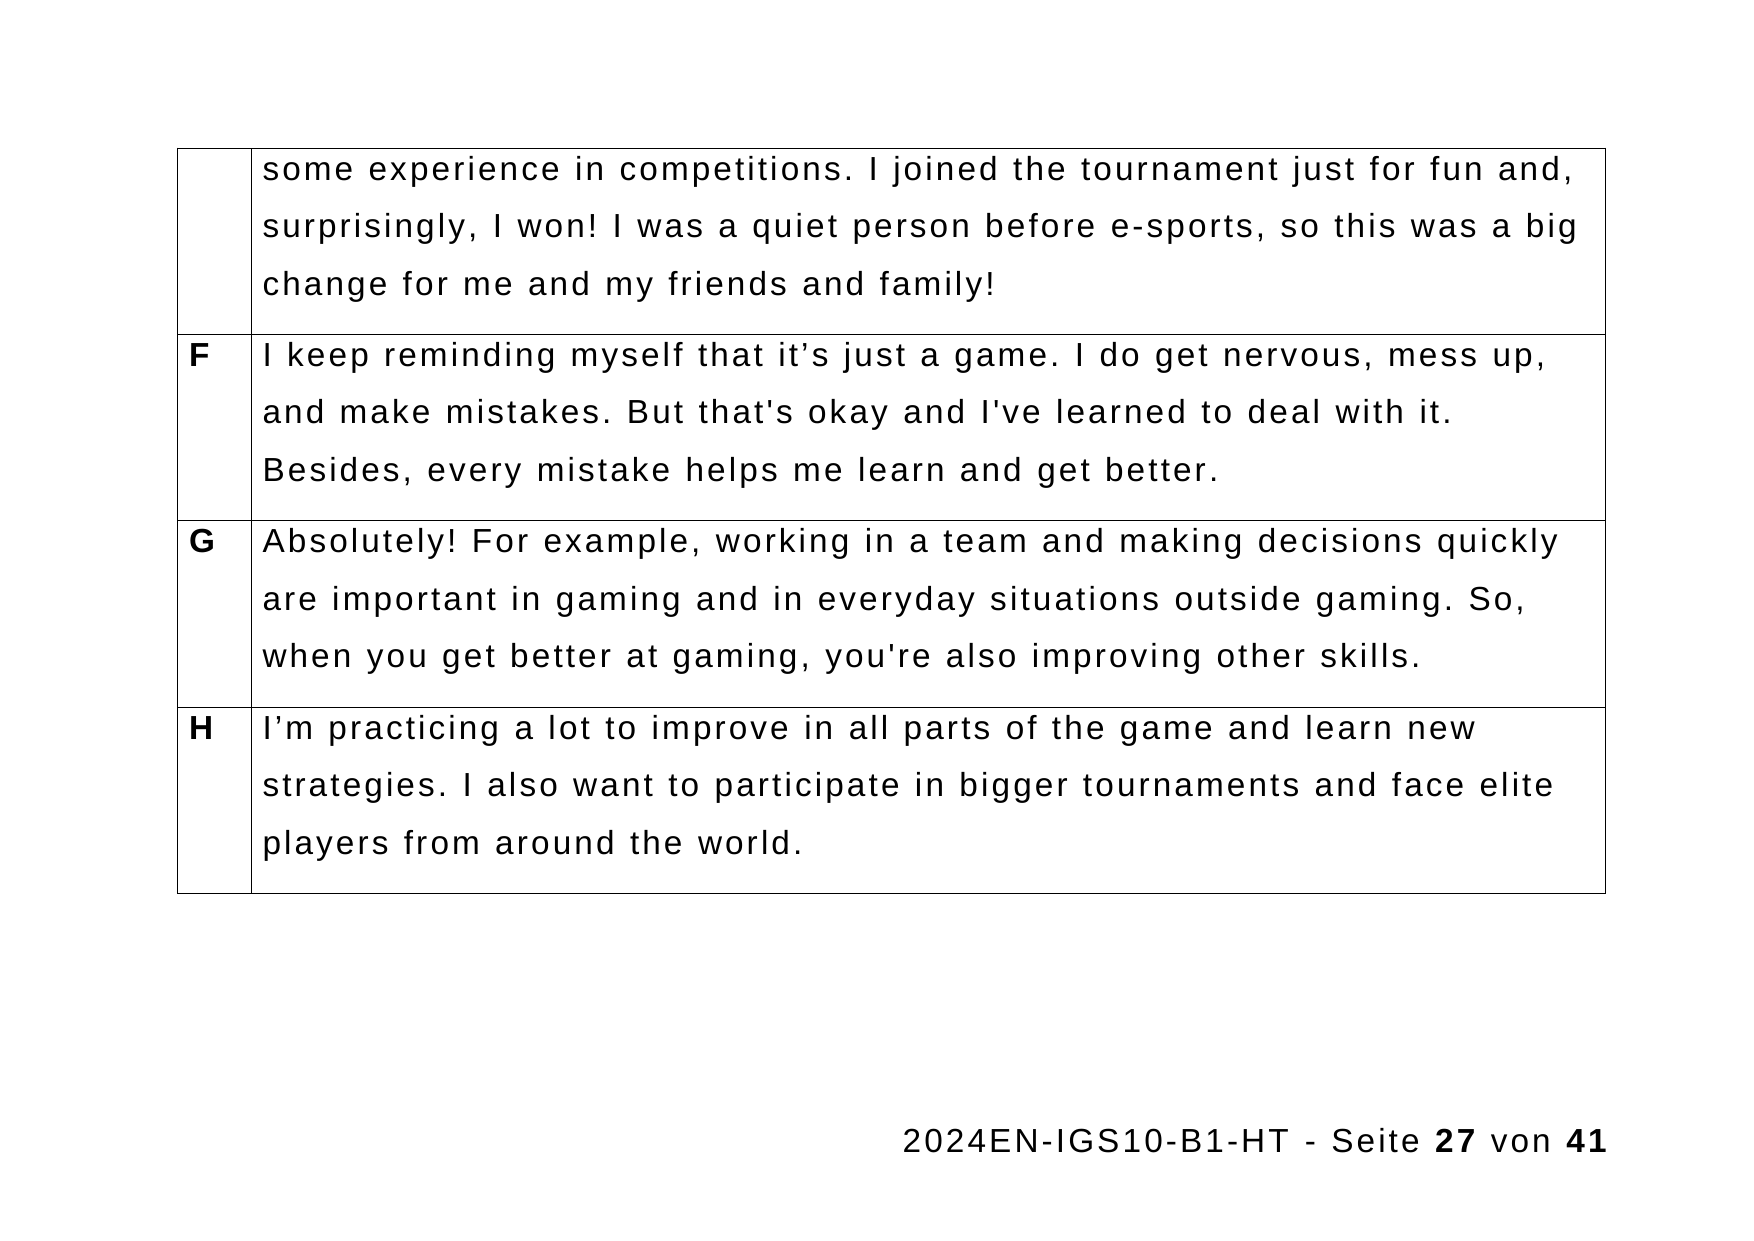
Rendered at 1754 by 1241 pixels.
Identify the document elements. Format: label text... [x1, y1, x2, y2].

table_cell I keep reminding myself that it’s just a game. I do get nervous, mess up, and make mistakes. But that's okay and I've learned to deal with it. Besides, every mistake helps me learn and get better. [252, 335, 1605, 520]
table_cell H [178, 708, 251, 893]
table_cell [252, 149, 1605, 334]
table_cell E [178, 149, 251, 334]
table_cell Absolutely! For example, working in a team and making decisions quickly are important in gaming and in everyday situations outside gaming. So, when you get better at gaming, you're also improving other skills. [252, 521, 1605, 707]
table_cell G [178, 521, 251, 707]
table_cell I’m practicing a lot to improve in all parts of the game and learn new strategies. I also want to participate in bigger tournaments and face elite players from around the world. [252, 708, 1605, 893]
table_cell F [178, 335, 251, 520]
